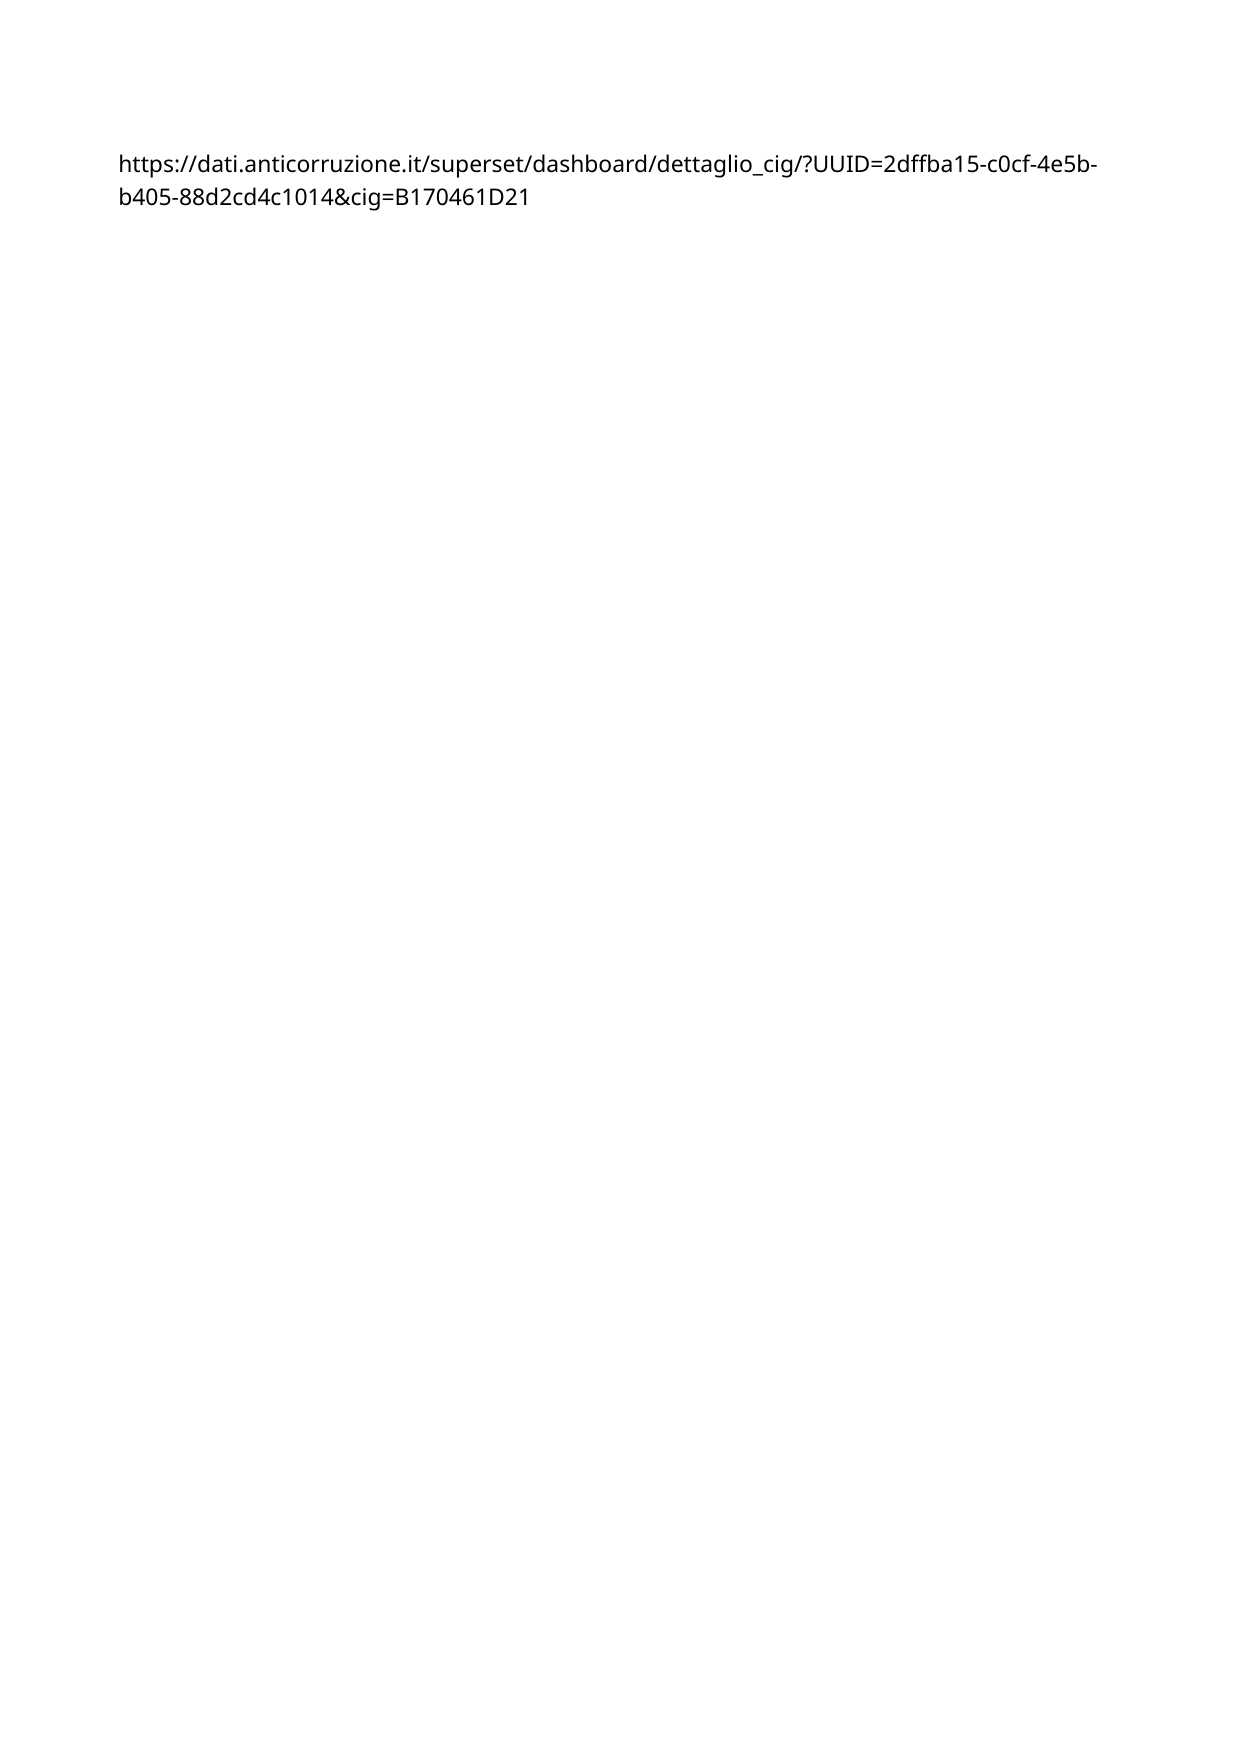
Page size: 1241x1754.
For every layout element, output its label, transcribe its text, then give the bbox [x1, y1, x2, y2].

text https://dati.anticorruzione.it/superset/dashboard/dettaglio_cig/?UUID=2dffba15-c0cf-4e5b-b405-88d2cd4c1014&cig=B170461D21 [118, 148, 1122, 213]
